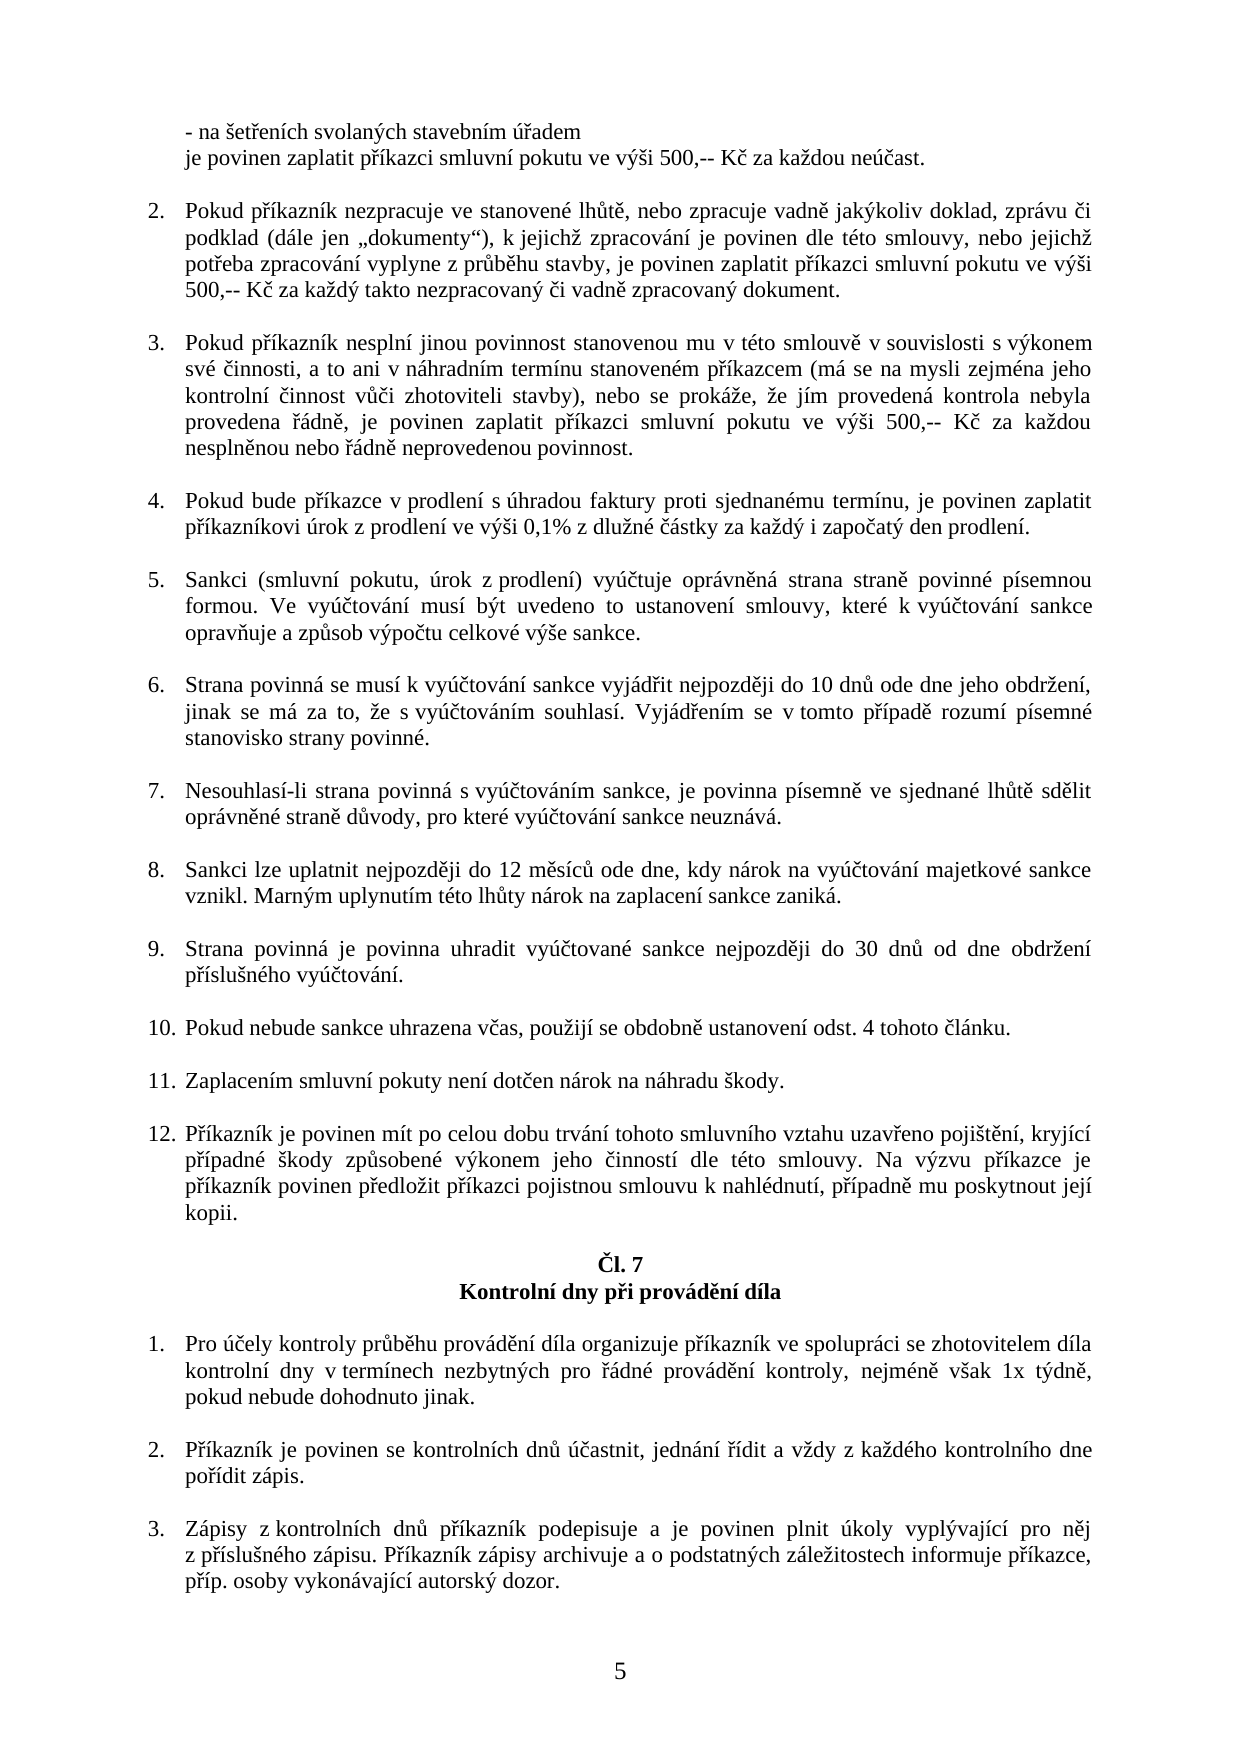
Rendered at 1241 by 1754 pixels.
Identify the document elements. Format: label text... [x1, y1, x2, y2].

list Nesouhlasí-li strana povinná s vyúčtováním sankce, je povinna písemně ve sjednané lhůtě sdělit oprávněné straně důvody, pro které vyúčtování sankce neuznává. [148, 777, 1092, 830]
list Sankci lze uplatnit nejpozději do 12 měsíců ode dne, kdy nárok na vyúčtování majetkové sankce vznikl. Marným uplynutím této lhůty nárok na zaplacení sankce zaniká. [148, 856, 1092, 909]
list Zaplacením smluvní pokuty není dotčen nárok na náhradu škody. [148, 1067, 1092, 1093]
text Kontrolní dny při provádění díla [148, 1278, 1092, 1304]
list Pokud nebude sankce uhrazena včas, použijí se obdobně ustanovení odst. 4 tohoto článku. [148, 1014, 1092, 1041]
text je povinen zaplatit příkazci smluvní pokutu ve výši 500,-- Kč za každou neúčast. [148, 144, 1092, 171]
list Sankci (smluvní pokutu, úrok z prodlení) vyúčtuje oprávněná strana straně povinné písemnou formou. Ve vyúčtování musí být uvedeno to ustanovení smlouvy, které k vyúčtování sankce opravňuje a způsob výpočtu celkové výše sankce. [148, 566, 1092, 645]
list Pokud příkazník nesplní jinou povinnost stanovenou mu v této smlouvě v souvislosti s výkonem své činnosti, a to ani v náhradním termínu stanoveném příkazcem (má se na mysli zejména jeho kontrolní činnost vůči zhotoviteli stavby), nebo se prokáže, že jím provedená kontrola nebyla provedena řádně, je povinen zaplatit příkazci smluvní pokutu ve výši 500,-- Kč za každou nesplněnou nebo řádně neprovedenou povinnost. [148, 329, 1092, 461]
list Zápisy z kontrolních dnů příkazník podepisuje a je povinen plnit úkoly vyplývající pro něj z příslušného zápisu. Příkazník zápisy archivuje a o podstatných záležitostech informuje příkazce, příp. osoby vykonávající autorský dozor. [148, 1515, 1092, 1594]
list Pokud bude příkazce v prodlení s úhradou faktury proti sjednanému termínu, je povinen zaplatit příkazníkovi úrok z prodlení ve výši 0,1% z dlužné částky za každý i započatý den prodlení. [148, 487, 1092, 540]
list Příkazník je povinen mít po celou dobu trvání tohoto smluvního vztahu uzavřeno pojištění, kryjící případné škody způsobené výkonem jeho činností dle této smlouvy. Na výzvu příkazce je příkazník povinen předložit příkazci pojistnou smlouvu k nahlédnutí, případně mu poskytnout její kopii. [148, 1119, 1092, 1225]
list Pro účely kontroly průběhu provádění díla organizuje příkazník ve spolupráci se zhotovitelem díla kontrolní dny v termínech nezbytných pro řádné provádění kontroly, nejméně však 1x týdně, pokud nebude dohodnuto jinak. [148, 1330, 1092, 1409]
text Čl. 7 [148, 1251, 1092, 1278]
text - na šetřeních svolaných stavebním úřadem [148, 118, 1092, 144]
list Strana povinná je povinna uhradit vyúčtované sankce nejpozději do 30 dnů od dne obdržení příslušného vyúčtování. [148, 935, 1092, 988]
list Pokud příkazník nezpracuje ve stanovené lhůtě, nebo zpracuje vadně jakýkoliv doklad, zprávu či podklad (dále jen „dokumenty“), k jejichž zpracování je povinen dle této smlouvy, nebo jejichž potřeba zpracování vyplyne z průběhu stavby, je povinen zaplatit příkazci smluvní pokutu ve výši 500,-- Kč za každý takto nezpracovaný či vadně zpracovaný dokument. [148, 197, 1092, 303]
list Strana povinná se musí k vyúčtování sankce vyjádřit nejpozději do 10 dnů ode dne jeho obdržení, jinak se má za to, že s vyúčtováním souhlasí. Vyjádřením se v tomto případě rozumí písemné stanovisko strany povinné. [148, 672, 1092, 751]
list Příkazník je povinen se kontrolních dnů účastnit, jednání řídit a vždy z každého kontrolního dne pořídit zápis. [148, 1436, 1092, 1488]
